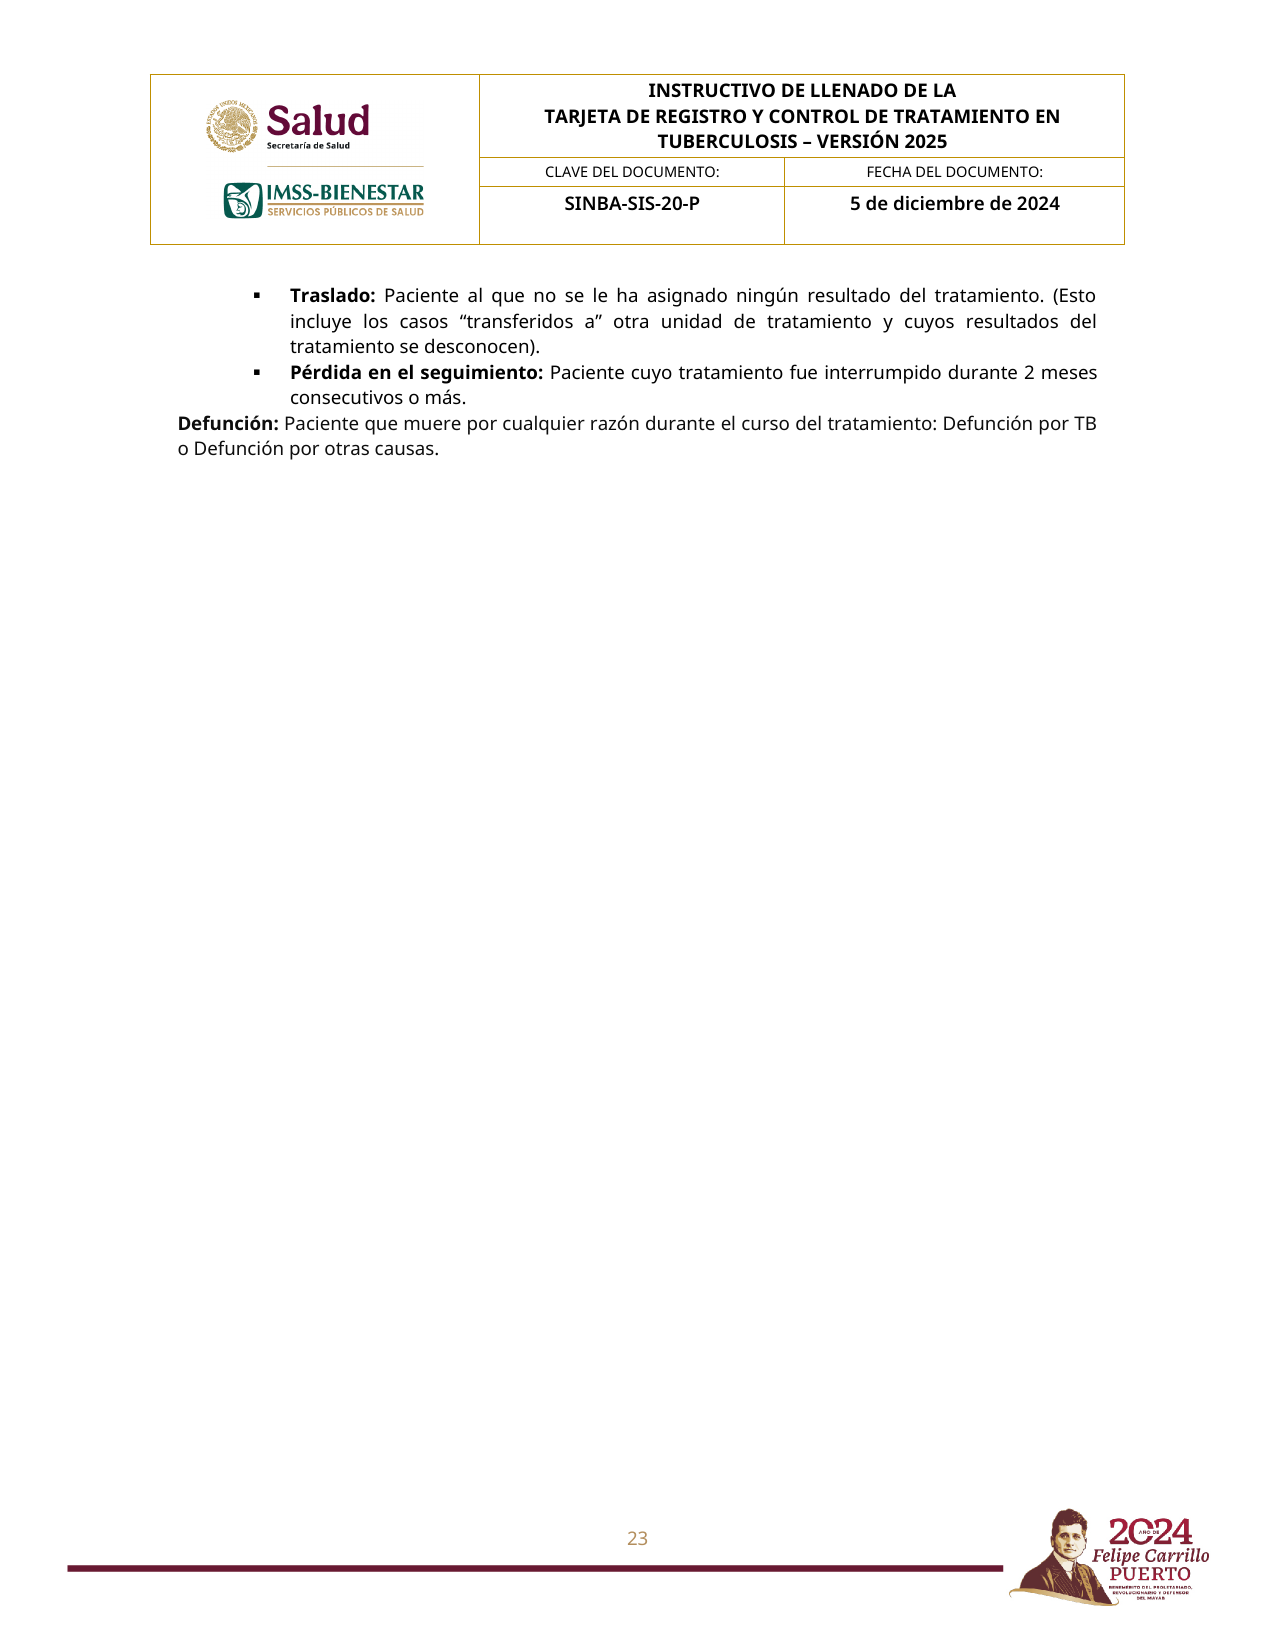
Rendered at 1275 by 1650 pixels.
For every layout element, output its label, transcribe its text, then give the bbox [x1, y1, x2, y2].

picture [0, 1497, 1275, 1650]
list Pérdida en el seguimiento: Paciente cuyo tratamiento fue interrumpido durante 2 meses consecutivos o más. [252, 359, 1098, 410]
text Defunción: Paciente que muere por cualquier razón durante el curso del tratamiento: Defunción por TB o Defunción por otras causas. [177, 410, 1098, 461]
list Traslado: Paciente al que no se le ha asignado ningún resultado del tratamiento. (Esto incluye los casos “transferidos a” otra unidad de tratamiento y cuyos resultados del tratamiento se desconocen). [252, 283, 1098, 359]
picture [206, 100, 424, 219]
